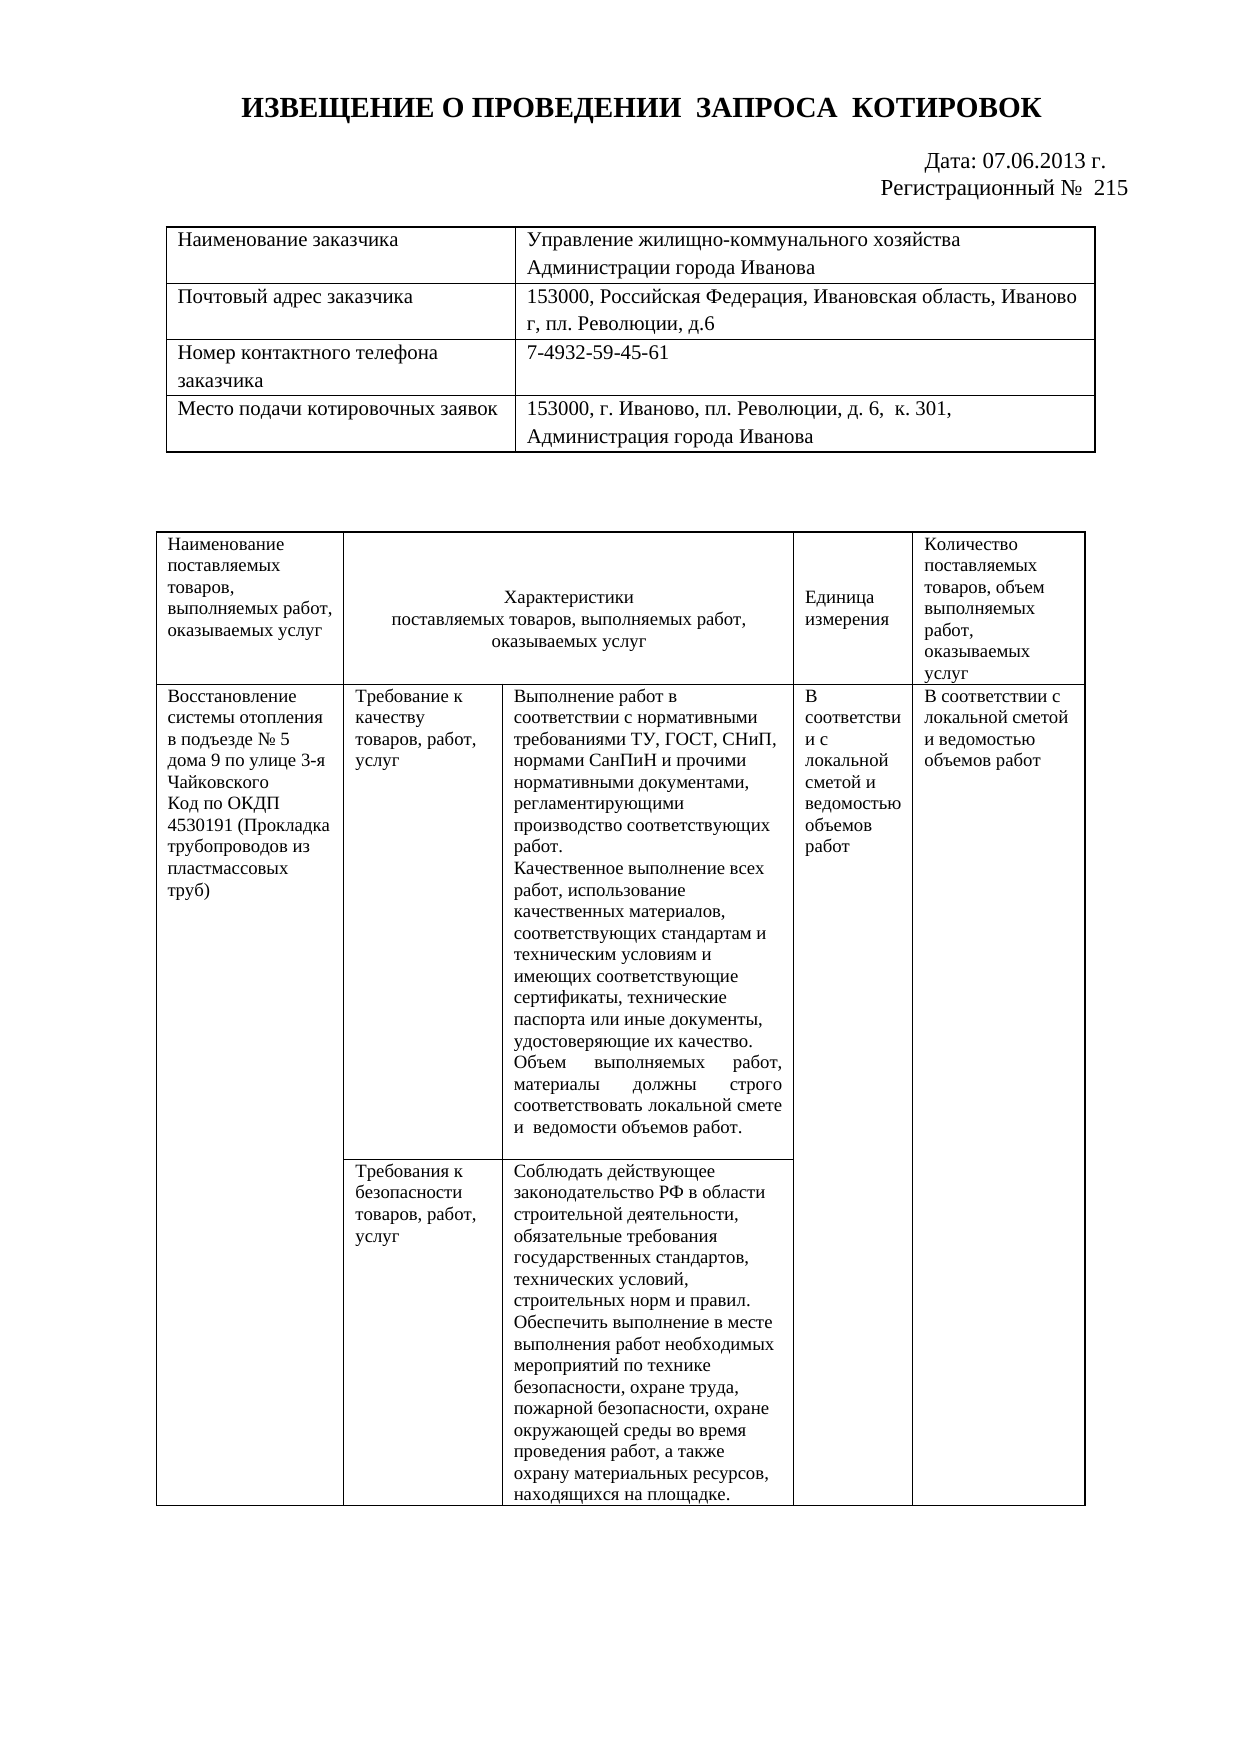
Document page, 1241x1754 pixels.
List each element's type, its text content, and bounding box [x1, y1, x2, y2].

table_header Количество поставляемых товаров, объем выполняемых работ, оказываемых услуг [913, 533, 1084, 683]
table_cell В соответствии с локальной сметой и ведомостью объемов работ [913, 685, 1084, 1505]
table_cell В соответствии с локальной сметой и ведомостью объемов работ [794, 685, 912, 1505]
table_cell Требование к качеству товаров, работ, услуг [344, 685, 502, 1159]
table_cell Место подачи котировочных заявок [167, 396, 515, 451]
table_header Наименование поставляемых товаров, выполняемых работ, оказываемых услуг [157, 533, 343, 683]
table_header Единица измерения [794, 533, 912, 683]
text Регистрационный № 215 [177, 174, 1128, 200]
table_cell Выполнение работ в соответствии с нормативными требованиями ТУ, ГОСТ, СНиП, нормами СанПиН и прочими нормативными документами, регламентирующими производство соответствующих работ. Качественное выполнение всех работ, использование качественных материалов, соответствующих стандартам и техническим условиям и имеющих соответствующие сертификаты, технические паспорта или иные документы, удостоверяющие их качество. Объем выполняемых работ, материалы должны строго соответствовать локальной смете и ведомости объемов работ. [503, 685, 793, 1159]
table_header Характеристики поставляемых товаров, выполняемых работ, оказываемых услуг [344, 533, 793, 683]
table_header Наименование заказчика [167, 228, 515, 283]
text Дата: 07.06.2013 г. [177, 147, 1106, 174]
table_header Управление жилищно-коммунального хозяйства Администрации города Иванова [516, 228, 1094, 283]
text Извещение о проведении запроса котировок [177, 90, 1106, 123]
table_cell Почтовый адрес заказчика [167, 284, 515, 339]
table_cell Требования к безопасности товаров, работ, услуг [344, 1160, 502, 1505]
table_cell 153000, Российская Федерация, Ивановская область, Иваново г, пл. Революции, д.6 [516, 284, 1094, 339]
table_cell 153000, г. Иваново, пл. Революции, д. 6, к. 301, Администрация города Иванова [516, 396, 1094, 451]
table_cell Восстановление системы отопления в подъезде № 5 дома 9 по улице 3-я Чайковского Код по ОКДП 4530191 (Прокладка трубопроводов из пластмассовых труб) [157, 685, 343, 1505]
table_cell Номер контактного телефона заказчика [167, 340, 515, 395]
table_cell Соблюдать действующее законодательство РФ в области строительной деятельности, обязательные требования государственных стандартов, технических условий, строительных норм и правил. Обеспечить выполнение в месте выполнения работ необходимых мероприятий по технике безопасности, охране труда, пожарной безопасности, охране окружающей среды во время проведения работ, а также охрану материальных ресурсов, находящихся на площадке. [503, 1160, 793, 1505]
table_cell 7-4932-59-45-61 [516, 340, 1094, 395]
